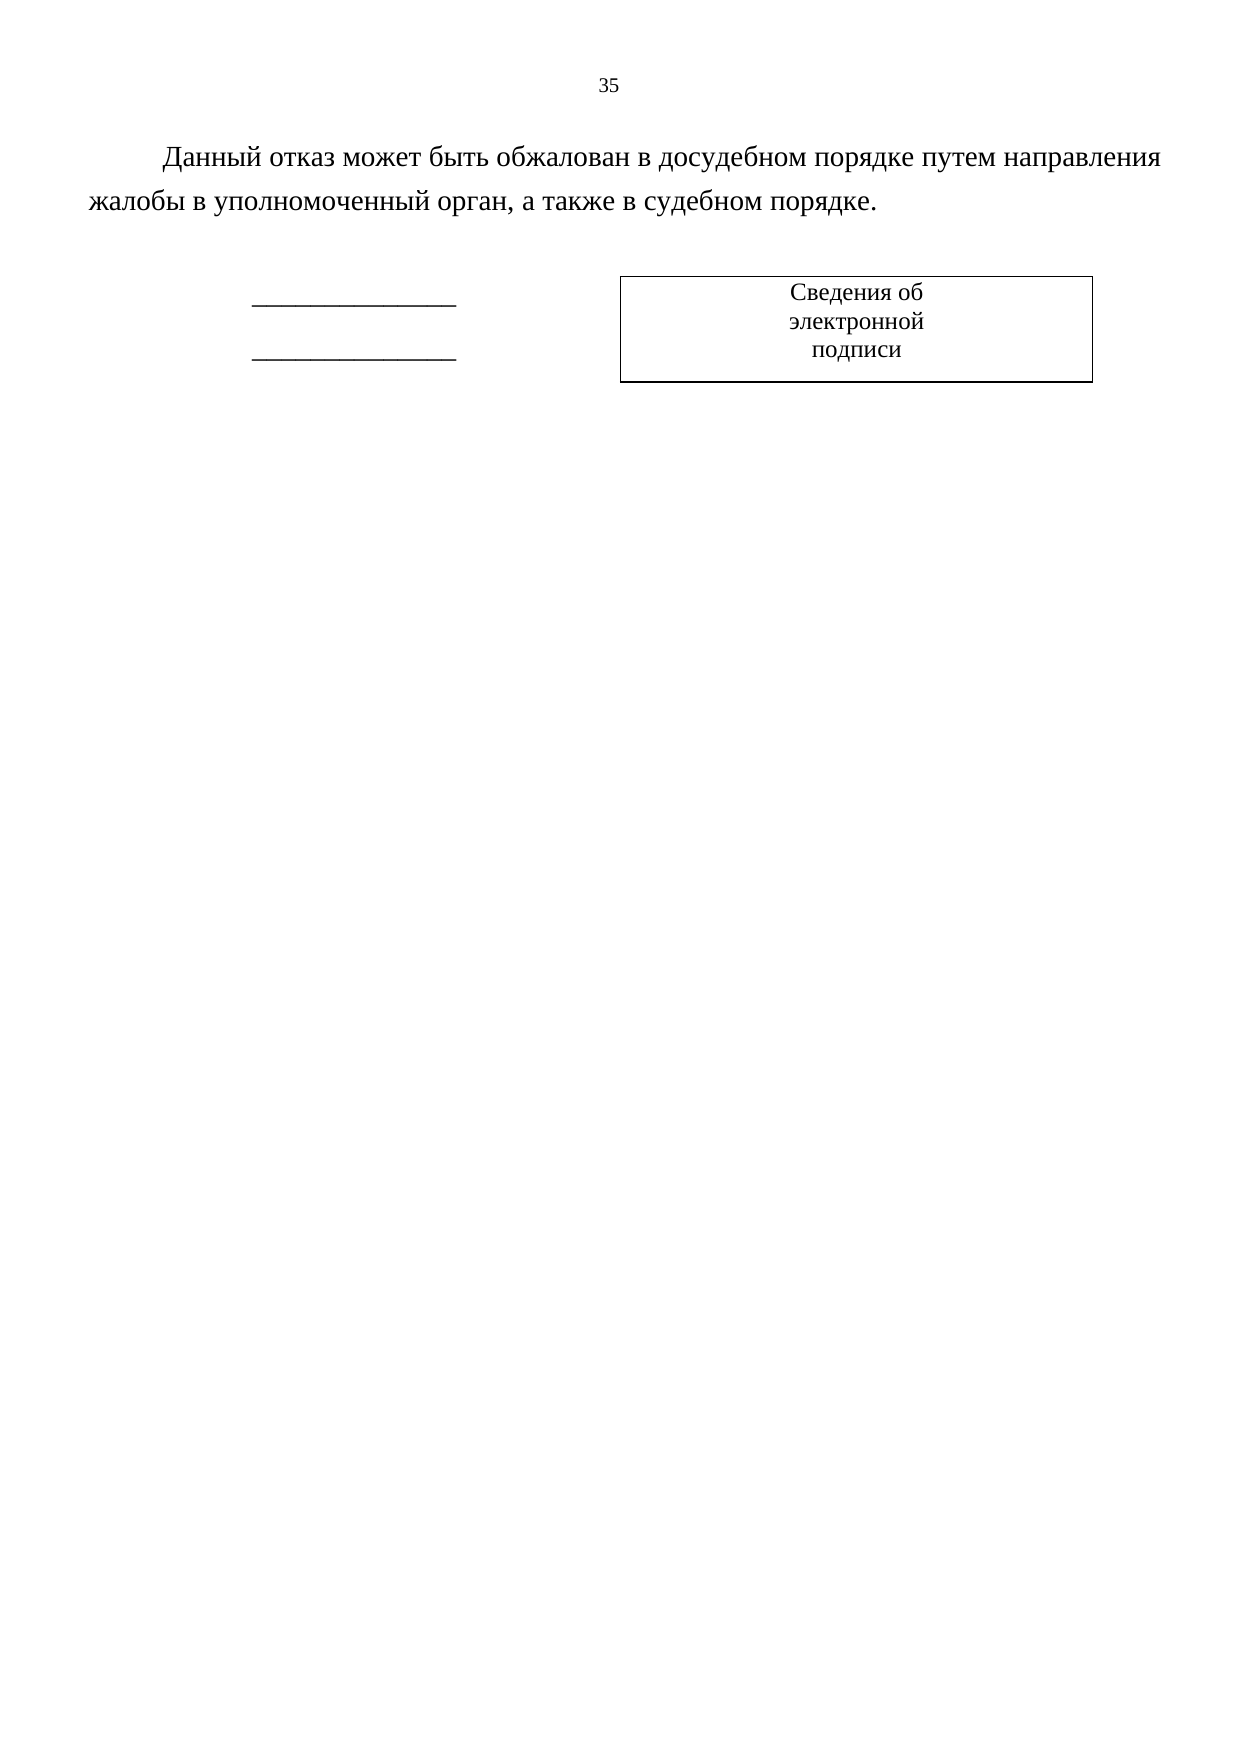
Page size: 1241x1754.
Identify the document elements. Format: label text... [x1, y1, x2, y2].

table_header ______________ ______________ [231, 276, 620, 381]
text Данный отказ может быть обжалован в досудебном порядке путем направления жалобы в уполномоченный орган, а также в судебном порядке. [88, 139, 1192, 216]
table_header Сведения об электронной подписи [621, 277, 1092, 381]
